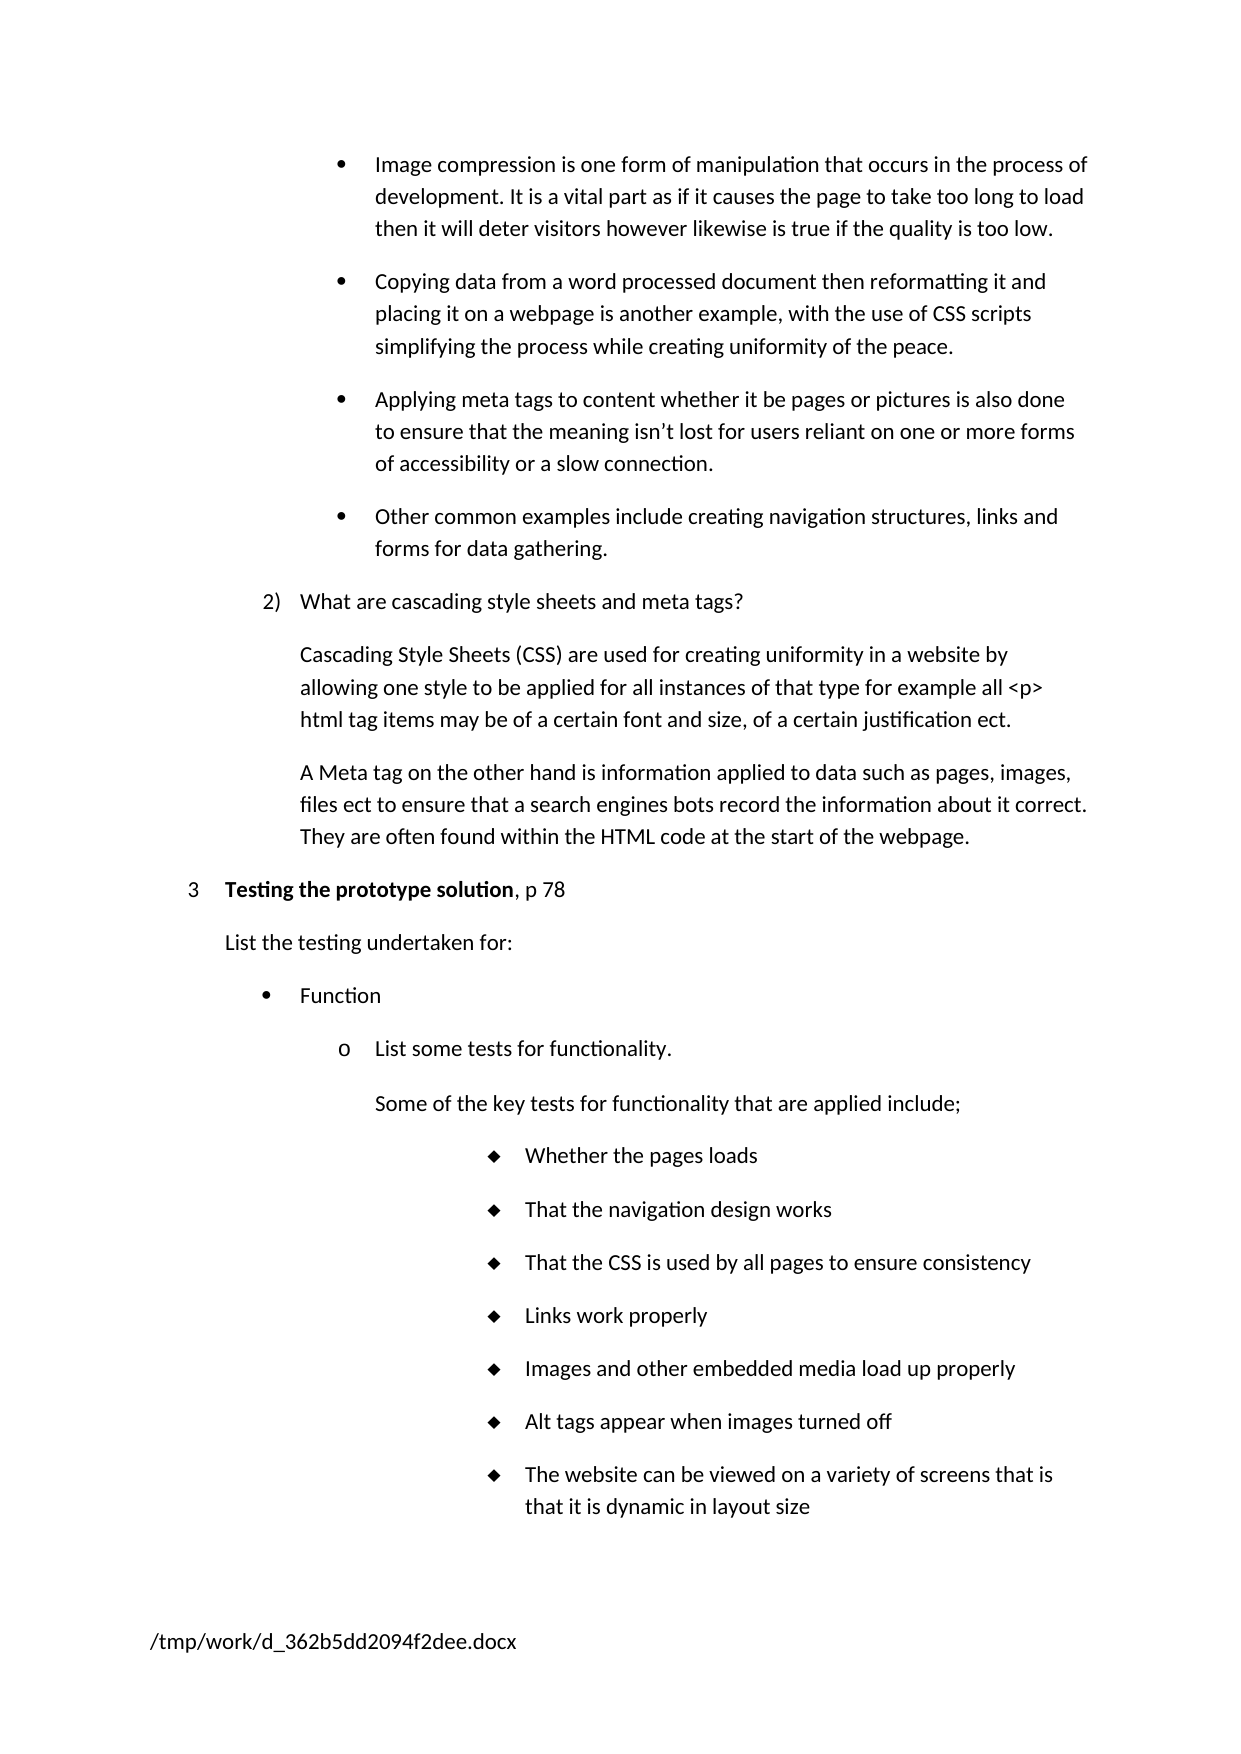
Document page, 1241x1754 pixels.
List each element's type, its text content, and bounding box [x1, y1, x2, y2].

list List some tests for functionality. [337, 1034, 1090, 1063]
list A Meta tag on the other hand is information applied to data such as pages, images, files ect to ensure that a search engines bots record the information about it correct. They are often found within the HTML code at the start of the webpage. [300, 758, 1090, 850]
list Whether the pages loads [487, 1142, 1090, 1170]
list What are cascading style sheets and meta tags? [262, 587, 1090, 615]
list Image compression is one form of manipulation that occurs in the process of development. It is a vital part as if it causes the page to take too long to load then it will deter visitors however likewise is true if the quality is too low. [337, 150, 1090, 242]
list The website can be viewed on a variety of screens that is that it is dynamic in layout size [487, 1460, 1090, 1520]
list Applying meta tags to content whether it be pages or pictures is also done to ensure that the meaning isn’t lost for users reliant on one or more forms of accessibility or a slow connection. [337, 385, 1090, 477]
list Alt tags appear when images turned off [487, 1407, 1090, 1435]
list List the testing undertaken for: [225, 928, 1090, 956]
list Images and other embedded media load up properly [487, 1354, 1090, 1382]
list Copying data from a word processed document then reformatting it and placing it on a webpage is another example, with the use of CSS scripts simplifying the process while creating uniformity of the peace. [337, 267, 1090, 360]
list Function [262, 981, 1090, 1009]
list Cascading Style Sheets (CSS) are used for creating uniformity in a website by allowing one style to be applied for all instances of that type for example all <p> html tag items may be of a certain font and size, of a certain justification ect. [300, 640, 1090, 733]
list Other common examples include creating navigation structures, links and forms for data gathering. [337, 502, 1090, 562]
list That the navigation design works [487, 1195, 1090, 1223]
list Testing the prototype solution, p 78 [187, 875, 1090, 903]
list That the CSS is used by all pages to ensure consistency [487, 1248, 1090, 1276]
list Some of the key tests for functionality that are applied include; [375, 1089, 1090, 1117]
list Links work properly [487, 1301, 1090, 1329]
